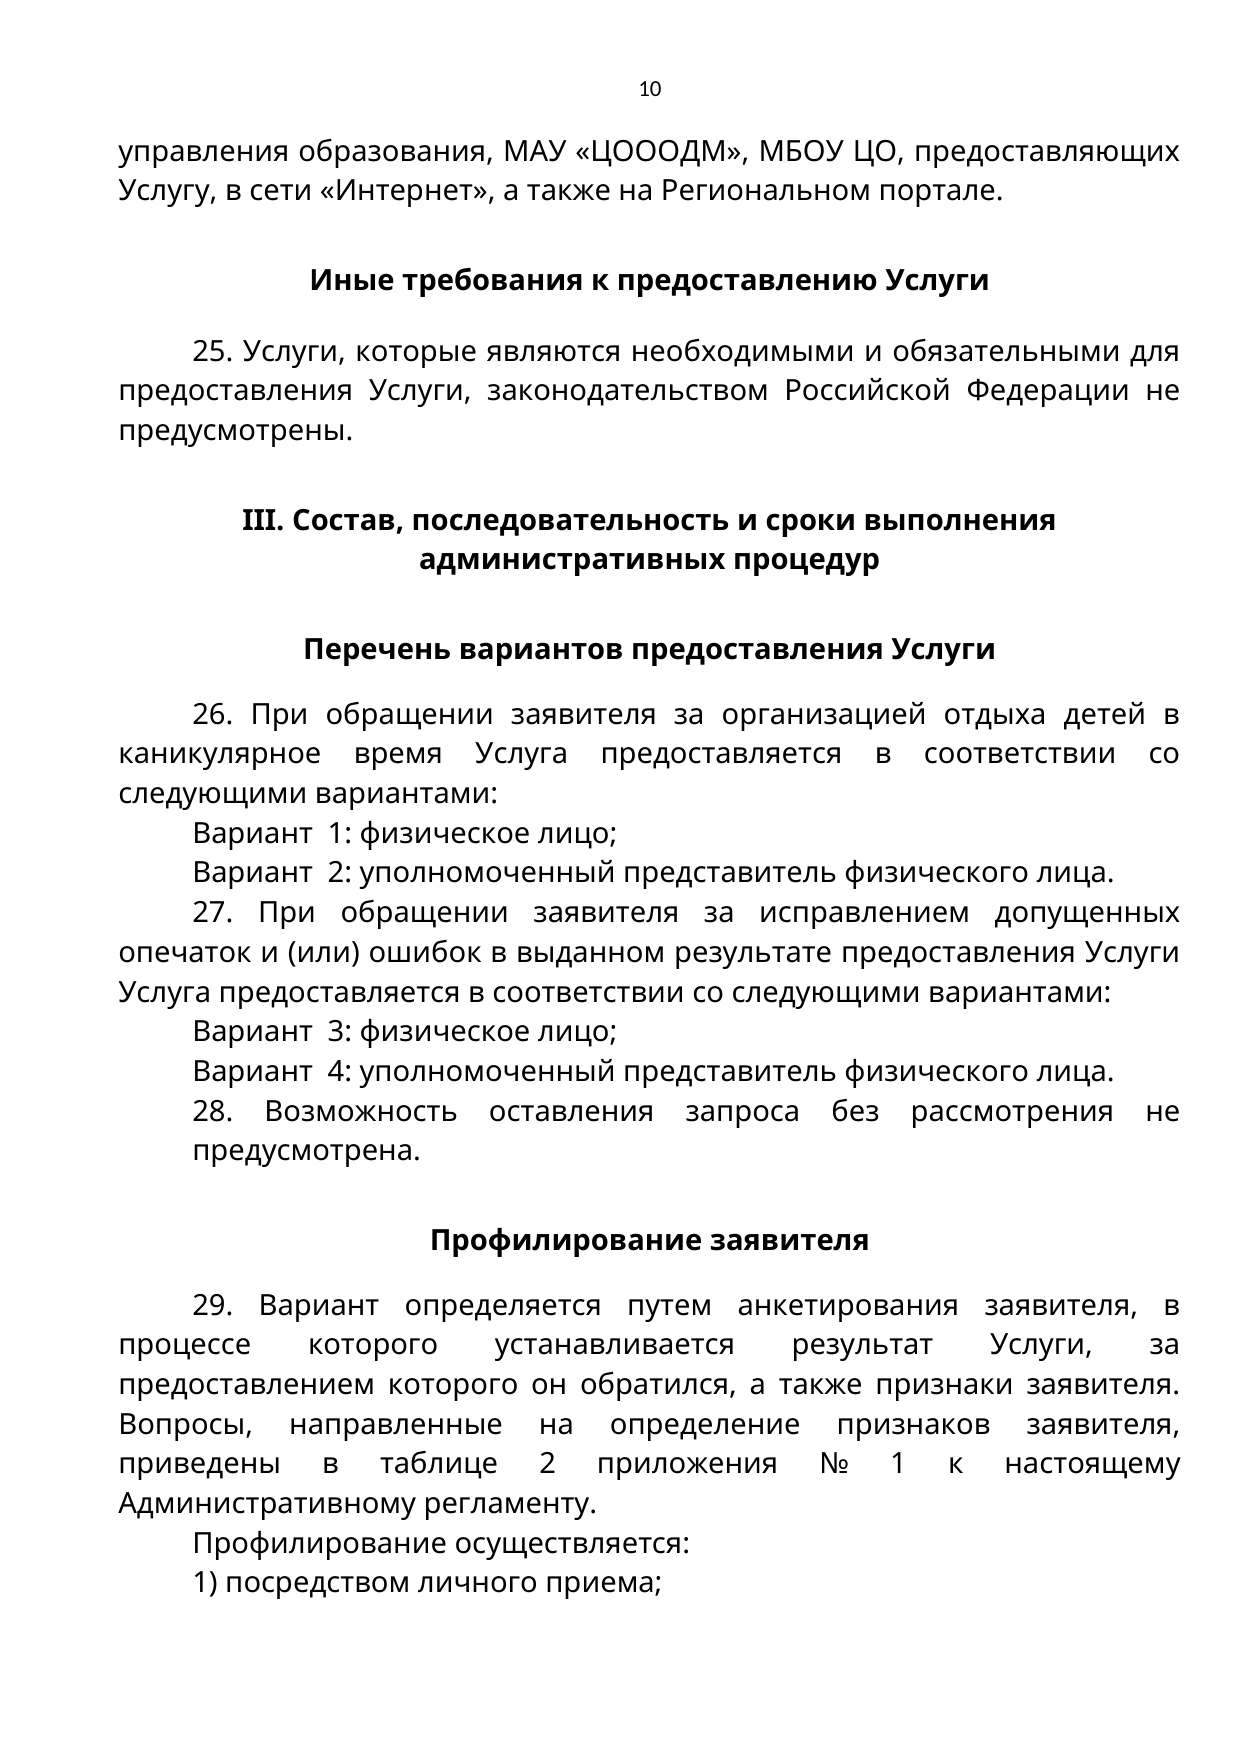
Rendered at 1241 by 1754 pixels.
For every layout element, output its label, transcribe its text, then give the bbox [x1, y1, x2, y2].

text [118, 130, 1181, 209]
text 1) посредством личного приема; [118, 1562, 1181, 1601]
text Профилирование заявителя [118, 1219, 1181, 1259]
text Иные требования к предоставлению Услуги [118, 259, 1181, 299]
text Вариант 4: уполномоченный представитель физического лица. [118, 1050, 1181, 1090]
text III. Состав, последовательность и сроки выполнения административных процедур [118, 499, 1181, 578]
text 25. Услуги, которые являются необходимыми и обязательными для предоставления Услуги, законодательством Российской Федерации не предусмотрены. [118, 330, 1181, 449]
text 27. При обращении заявителя за исправлением допущенных опечаток и (или) ошибок в выданном результате предоставления Услуги Услуга предоставляется в соответствии со следующими вариантами: [118, 891, 1181, 1011]
text Профилирование осуществляется: [118, 1522, 1181, 1562]
text 29. Вариант определяется путем анкетирования заявителя, в процессе которого устанавливается результат Услуги, за предоставлением которого он обратился, а также признаки заявителя. Вопросы, направленные на определение признаков заявителя, приведены в таблице 2 приложения № 1 к настоящему Административному регламенту. [118, 1284, 1181, 1522]
text Вариант 2: уполномоченный представитель физического лица. [118, 852, 1181, 891]
text 28. Возможность оставления запроса без рассмотрения не предусмотрена. [192, 1090, 1181, 1169]
text Вариант 3: физическое лицо; [118, 1011, 1181, 1050]
text 26. При обращении заявителя за организацией отдыха детей в каникулярное время Услуга предоставляется в соответствии со следующими вариантами: [118, 693, 1181, 812]
text Вариант 1: физическое лицо; [118, 812, 1181, 852]
text Перечень вариантов предоставления Услуги [118, 628, 1181, 668]
